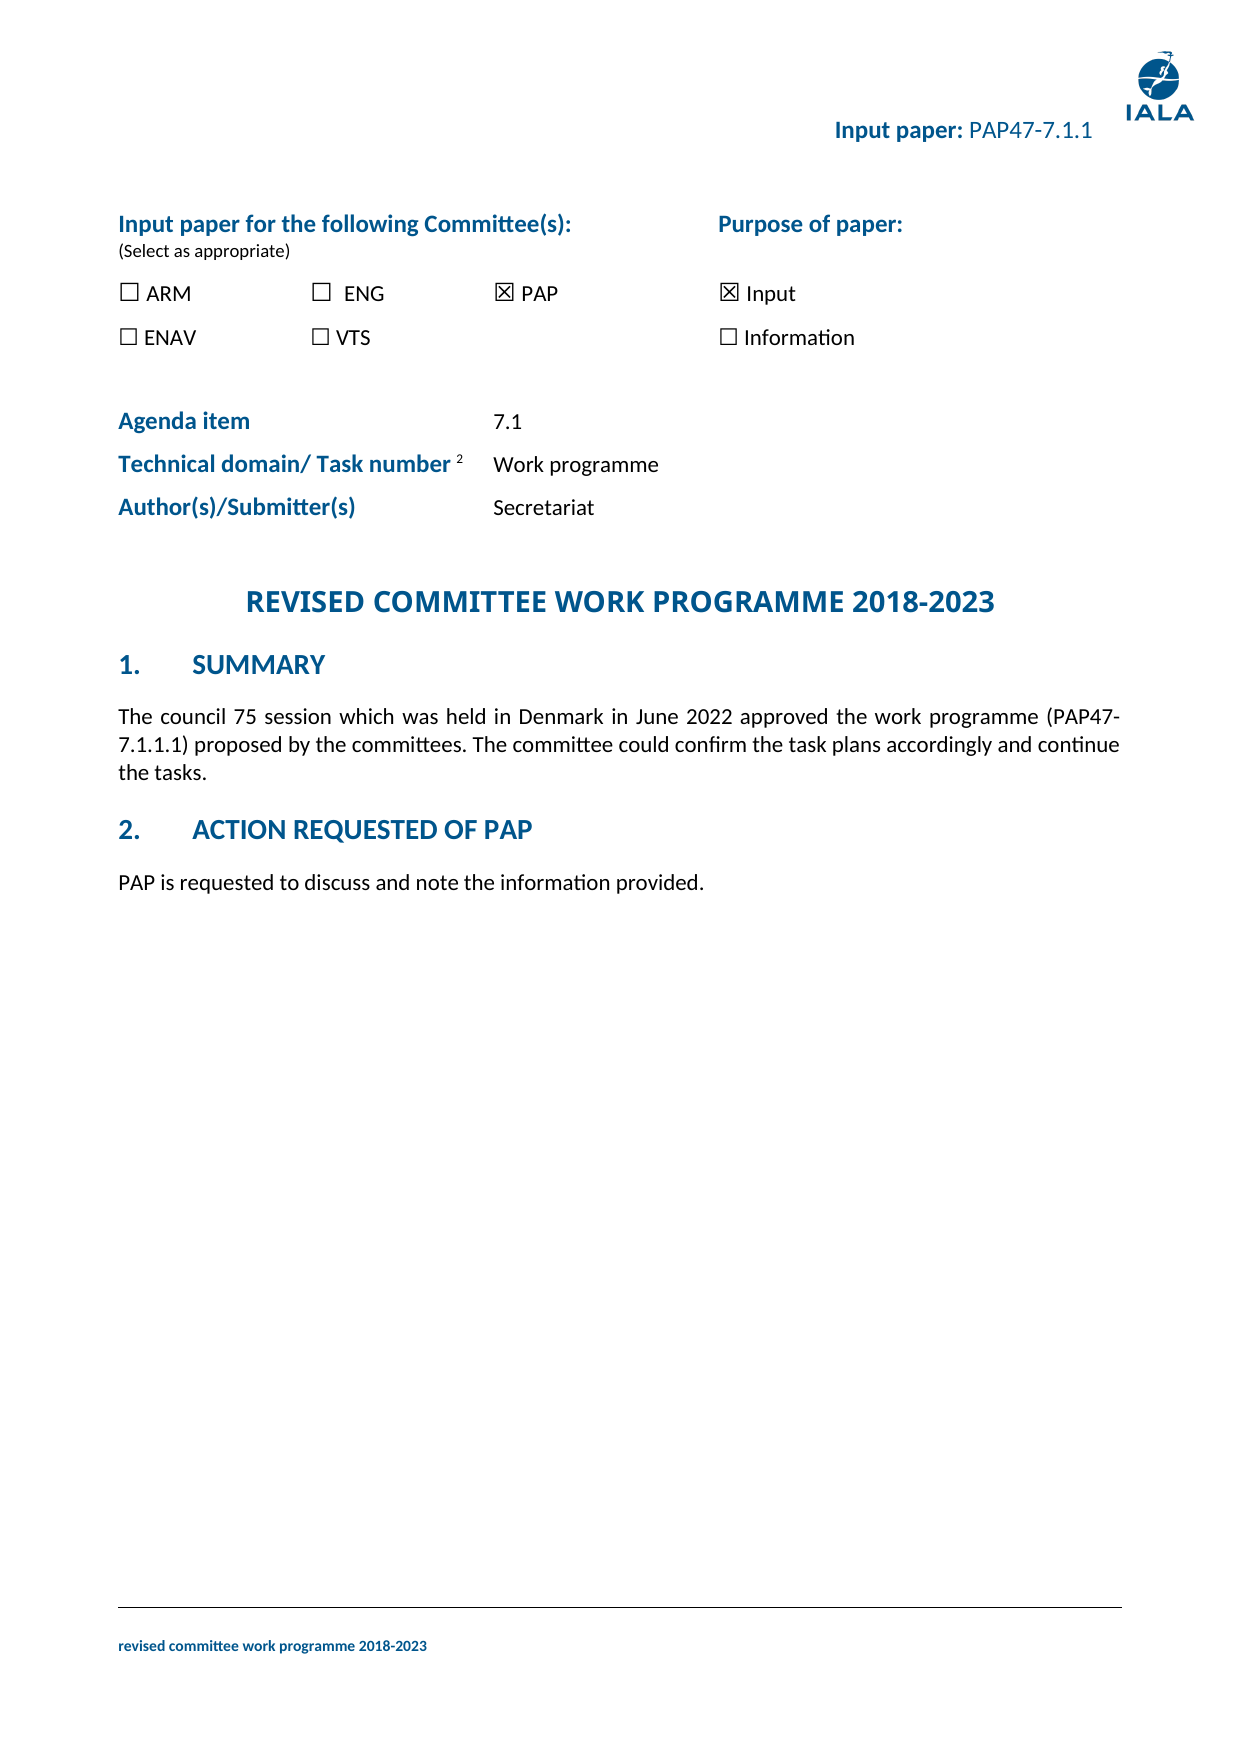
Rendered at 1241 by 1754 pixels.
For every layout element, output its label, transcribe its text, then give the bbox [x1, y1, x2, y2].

subtitle summary [118, 646, 1122, 682]
text PAP is requested to discuss and note the information provided. [118, 868, 1122, 896]
text Input paper for the following Committee(s): Purpose of paper: [118, 209, 1122, 239]
text Input paper: PAP47-7.1.1 [118, 118, 1122, 143]
text ENAV VTS Information [118, 321, 1122, 352]
text Technical domain/ Task number 2 Work programme [118, 448, 1122, 479]
subtitle Action requested of pap [118, 811, 1122, 847]
text Agenda item 7.1 [118, 405, 1122, 436]
picture [1111, 43, 1206, 136]
text ARM ENG PAP Input [118, 274, 1122, 309]
text The council 75 session which was held in Denmark in June 2022 approved the work programme (PAP47-7.1.1.1) proposed by the committees. The committee could confirm the task plans accordingly and continue the tasks. [118, 702, 1122, 786]
text (Select as appropriate) [118, 239, 1122, 262]
title revised committee work programme 2018-2023 [118, 581, 1122, 621]
text Author(s)/Submitter(s) Secretariat [118, 491, 1122, 522]
